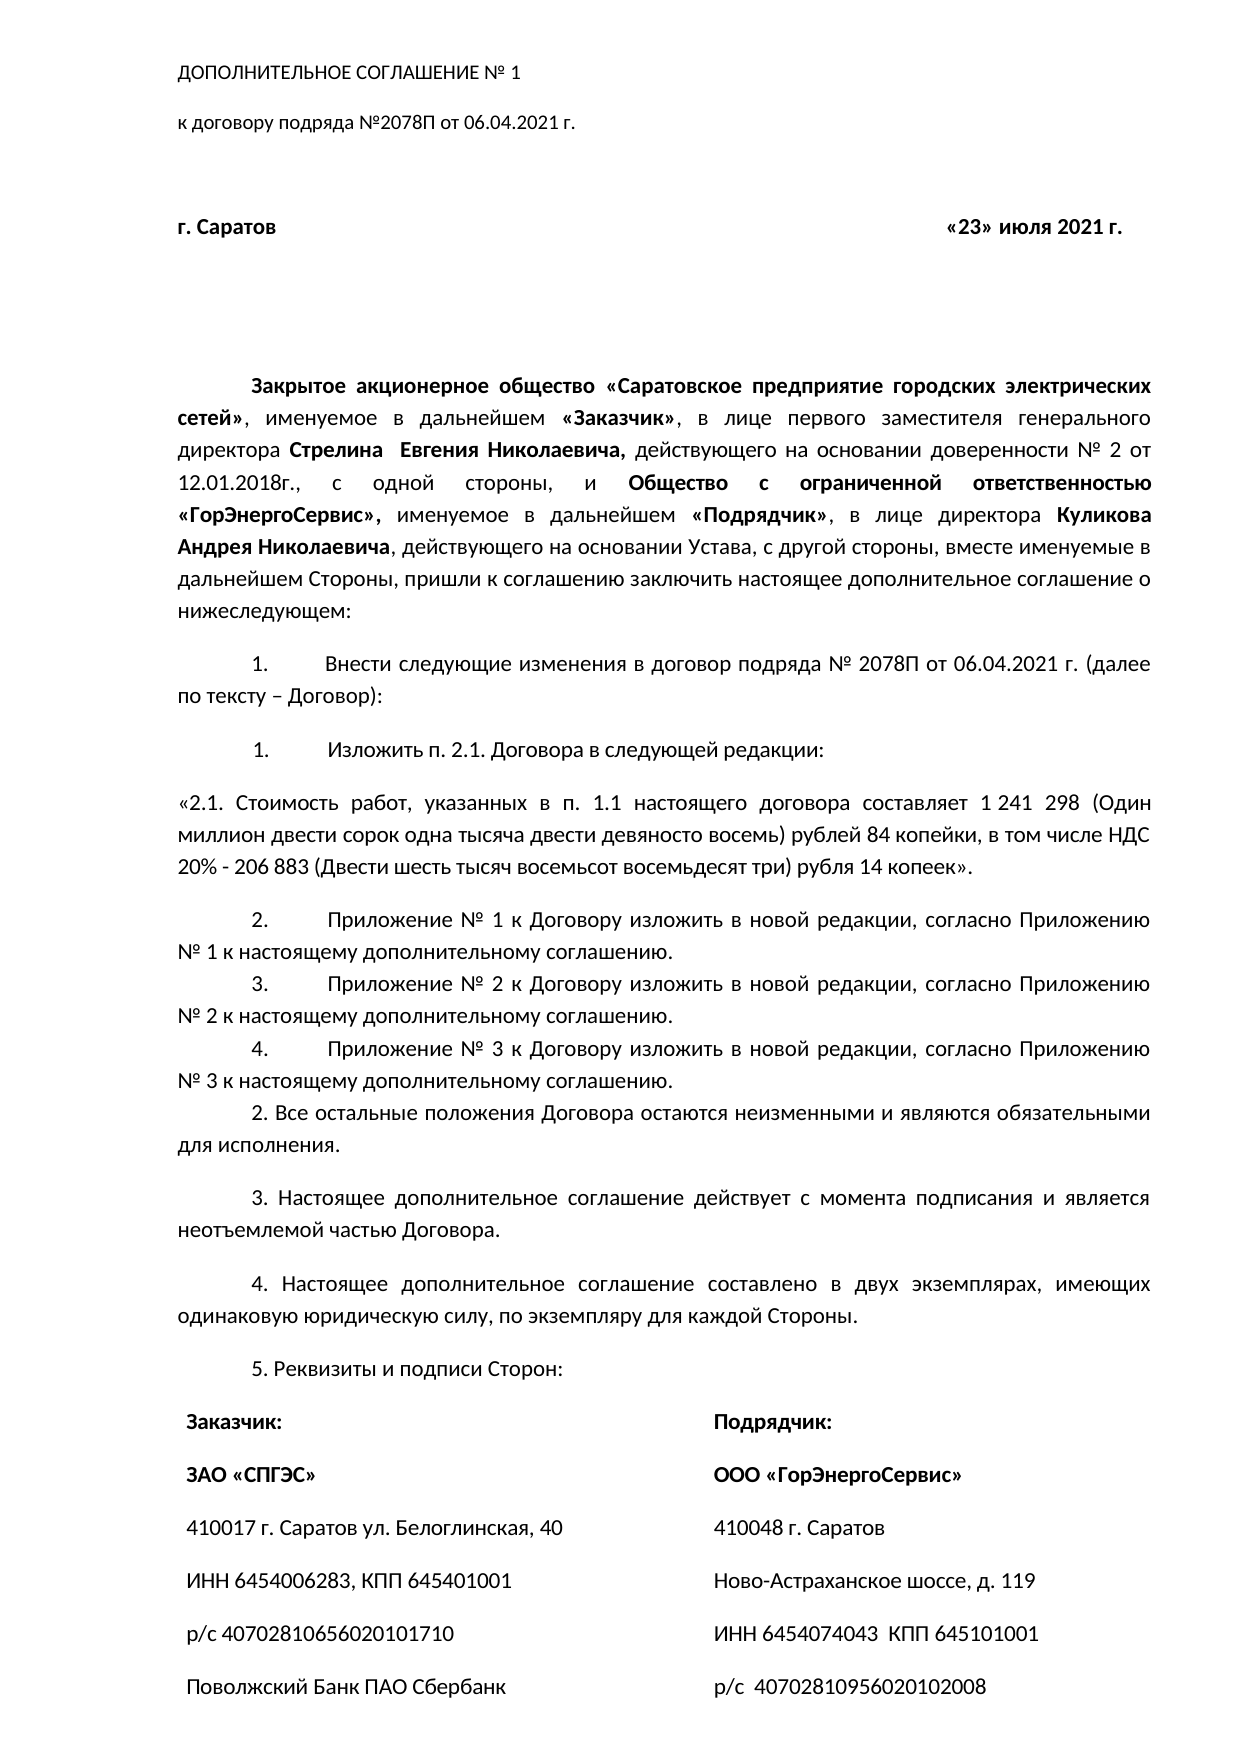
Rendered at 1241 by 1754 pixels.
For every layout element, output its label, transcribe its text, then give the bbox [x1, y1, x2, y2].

text г. Саратов «23» июля 2021 г. [177, 212, 1152, 240]
list Изложить п. 2.1. Договора в следующей редакции: [252, 735, 1152, 763]
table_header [185, 1407, 712, 1725]
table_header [713, 1407, 1205, 1725]
text 2. Все остальные положения Договора остаются неизменными и являются обязательными для исполнения. [177, 1098, 1152, 1158]
text ДОПОЛНИТЕЛЬНОЕ СОГЛАШЕНИЕ № 1 [177, 59, 1152, 84]
text 3. Настоящее дополнительное соглашение действует с момента подписания и является неотъемлемой частью Договора. [177, 1183, 1152, 1244]
text «2.1. Стоимость работ, указанных в п. 1.1 настоящего договора составляет 1 241 298 (Один миллион двести сорок одна тысяча двести девяносто восемь) рублей 84 копейки, в том числе НДС 20% - 206 883 (Двести шесть тысяч восемьсот восемьдесят три) рубля 14 копеек». [177, 788, 1152, 880]
text 4. Настоящее дополнительное соглашение составлено в двух экземплярах, имеющих одинаковую юридическую силу, по экземпляру для каждой Стороны. [177, 1269, 1152, 1329]
list Внести следующие изменения в договор подряда № 2078П от 06.04.2021 г. (далее по тексту – Договор): [177, 649, 1152, 710]
text Закрытое акционерное общество «Саратовское предприятие городских электрических сетей», именуемое в дальнейшем «Заказчик», в лице первого заместителя генерального директора Стрелина Евгения Николаевича, действующего на основании доверенности № 2 от 12.01.2018г., с одной стороны, и Общество с ограниченной ответственностью «ГорЭнергоСервис», именуемое в дальнейшем «Подрядчик», в лице директора Куликова Андрея Николаевича, действующего на основании Устава, с другой стороны, вместе именуемые в дальнейшем Стороны, пришли к соглашению заключить настоящее дополнительное соглашение о нижеследующем: [177, 371, 1152, 624]
text к договору подряда №2078П от 06.04.2021 г. [177, 109, 1152, 134]
list Приложение № 1 к Договору изложить в новой редакции, согласно Приложению № 1 к настоящему дополнительному соглашению. [177, 905, 1152, 965]
list Приложение № 3 к Договору изложить в новой редакции, согласно Приложению № 3 к настоящему дополнительному соглашению. [177, 1034, 1152, 1094]
list Приложение № 2 к Договору изложить в новой редакции, согласно Приложению № 2 к настоящему дополнительному соглашению. [177, 969, 1152, 1030]
text 5. Реквизиты и подписи Сторон: [177, 1354, 1152, 1382]
